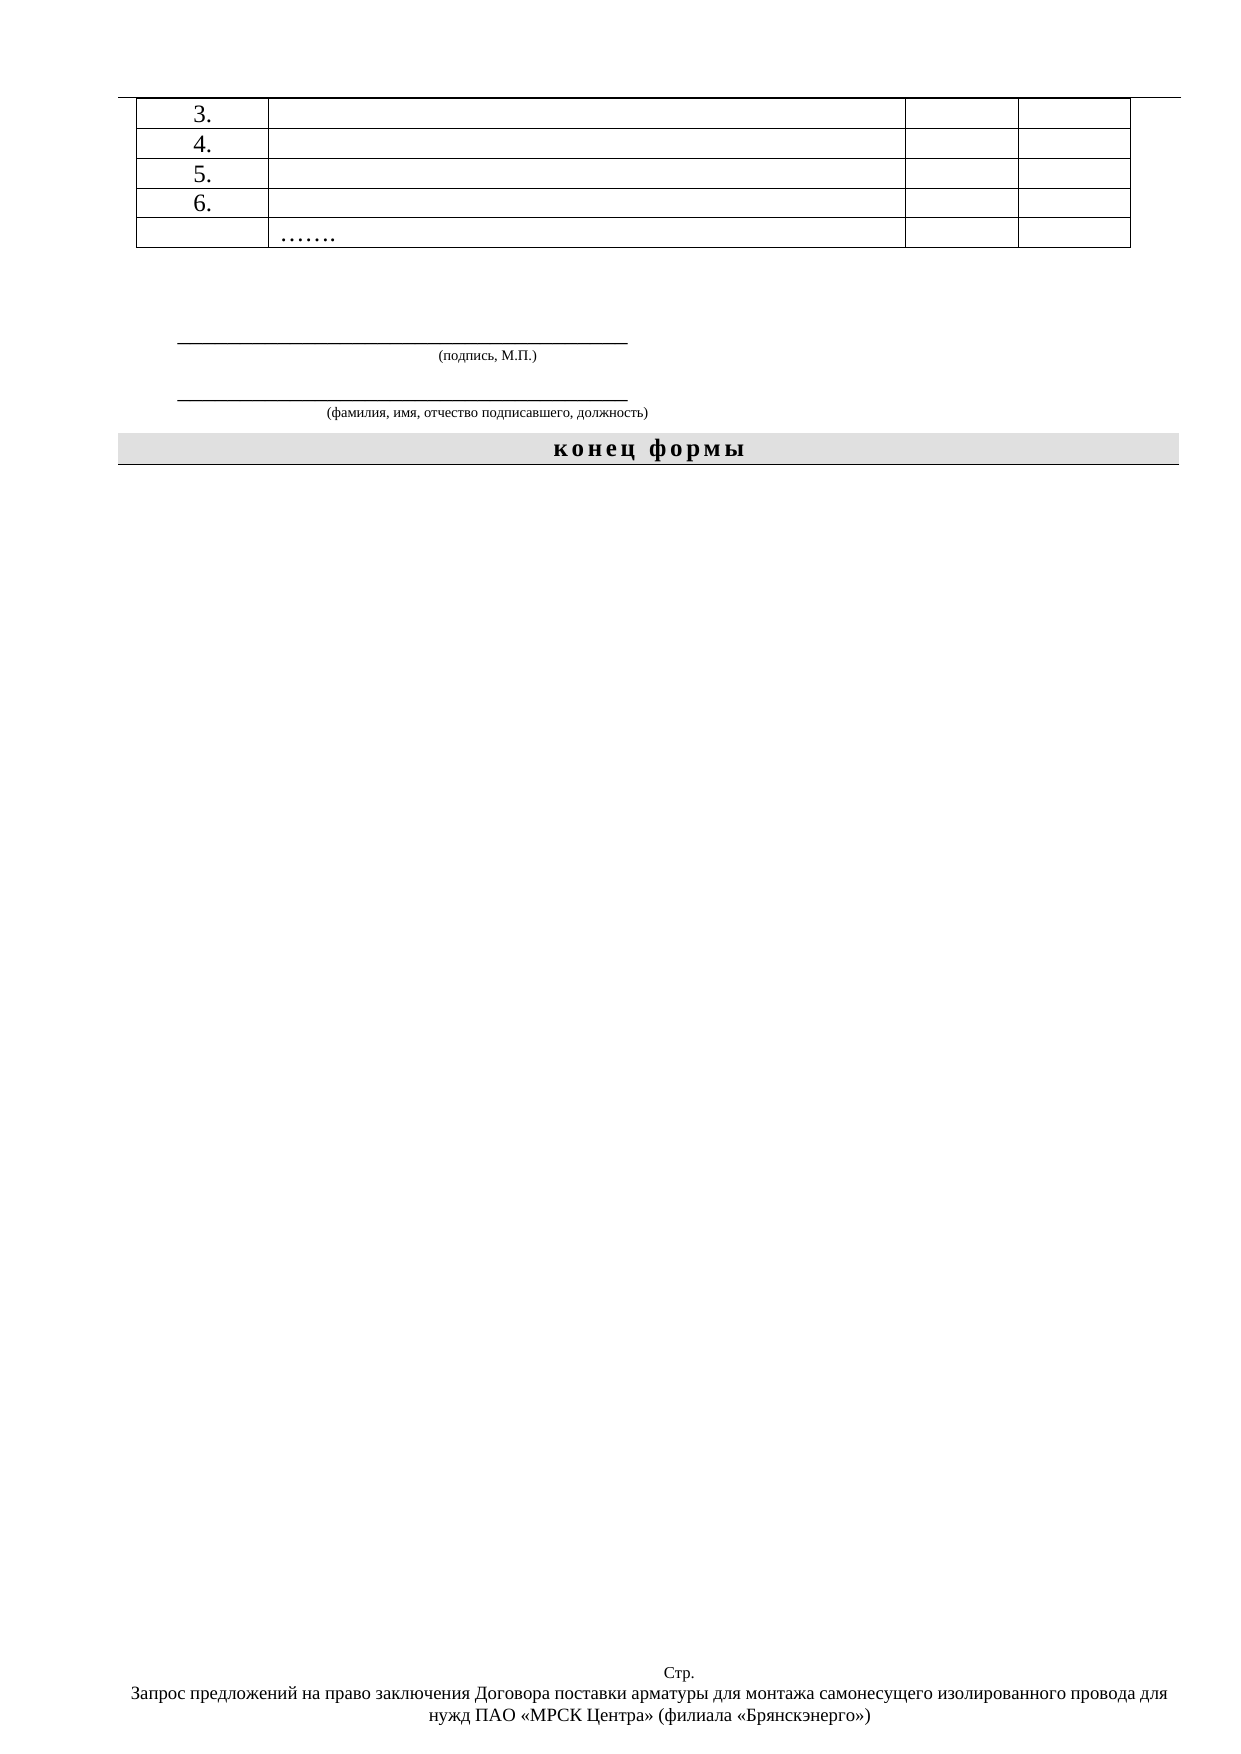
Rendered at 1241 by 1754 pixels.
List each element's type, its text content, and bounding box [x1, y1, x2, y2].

table_cell ……. [269, 218, 905, 247]
text (фамилия, имя, отчество подписавшего, должность) [118, 404, 797, 433]
table_cell [269, 129, 905, 158]
table_cell 3. [137, 99, 268, 128]
table_cell [269, 99, 905, 128]
table_cell [906, 189, 1018, 217]
text ____________________________________ [118, 376, 1181, 404]
table_cell [906, 159, 1018, 187]
table_cell [906, 99, 1018, 128]
text ____________________________________ [118, 318, 1181, 347]
text конец формы [118, 433, 1179, 464]
table_cell [269, 159, 905, 187]
table_cell 5. [137, 159, 268, 187]
table_cell [1019, 189, 1130, 217]
table_cell [269, 189, 905, 217]
table_cell [1019, 159, 1130, 187]
table_cell [1019, 218, 1130, 247]
text (подпись, М.П.) [118, 347, 797, 376]
table_cell [1019, 99, 1130, 128]
table_cell [906, 218, 1018, 247]
table_cell 4. [137, 129, 268, 158]
table_cell 6. [137, 189, 268, 217]
table_cell [906, 129, 1018, 158]
table_cell [137, 218, 268, 247]
table_cell [1019, 129, 1130, 158]
